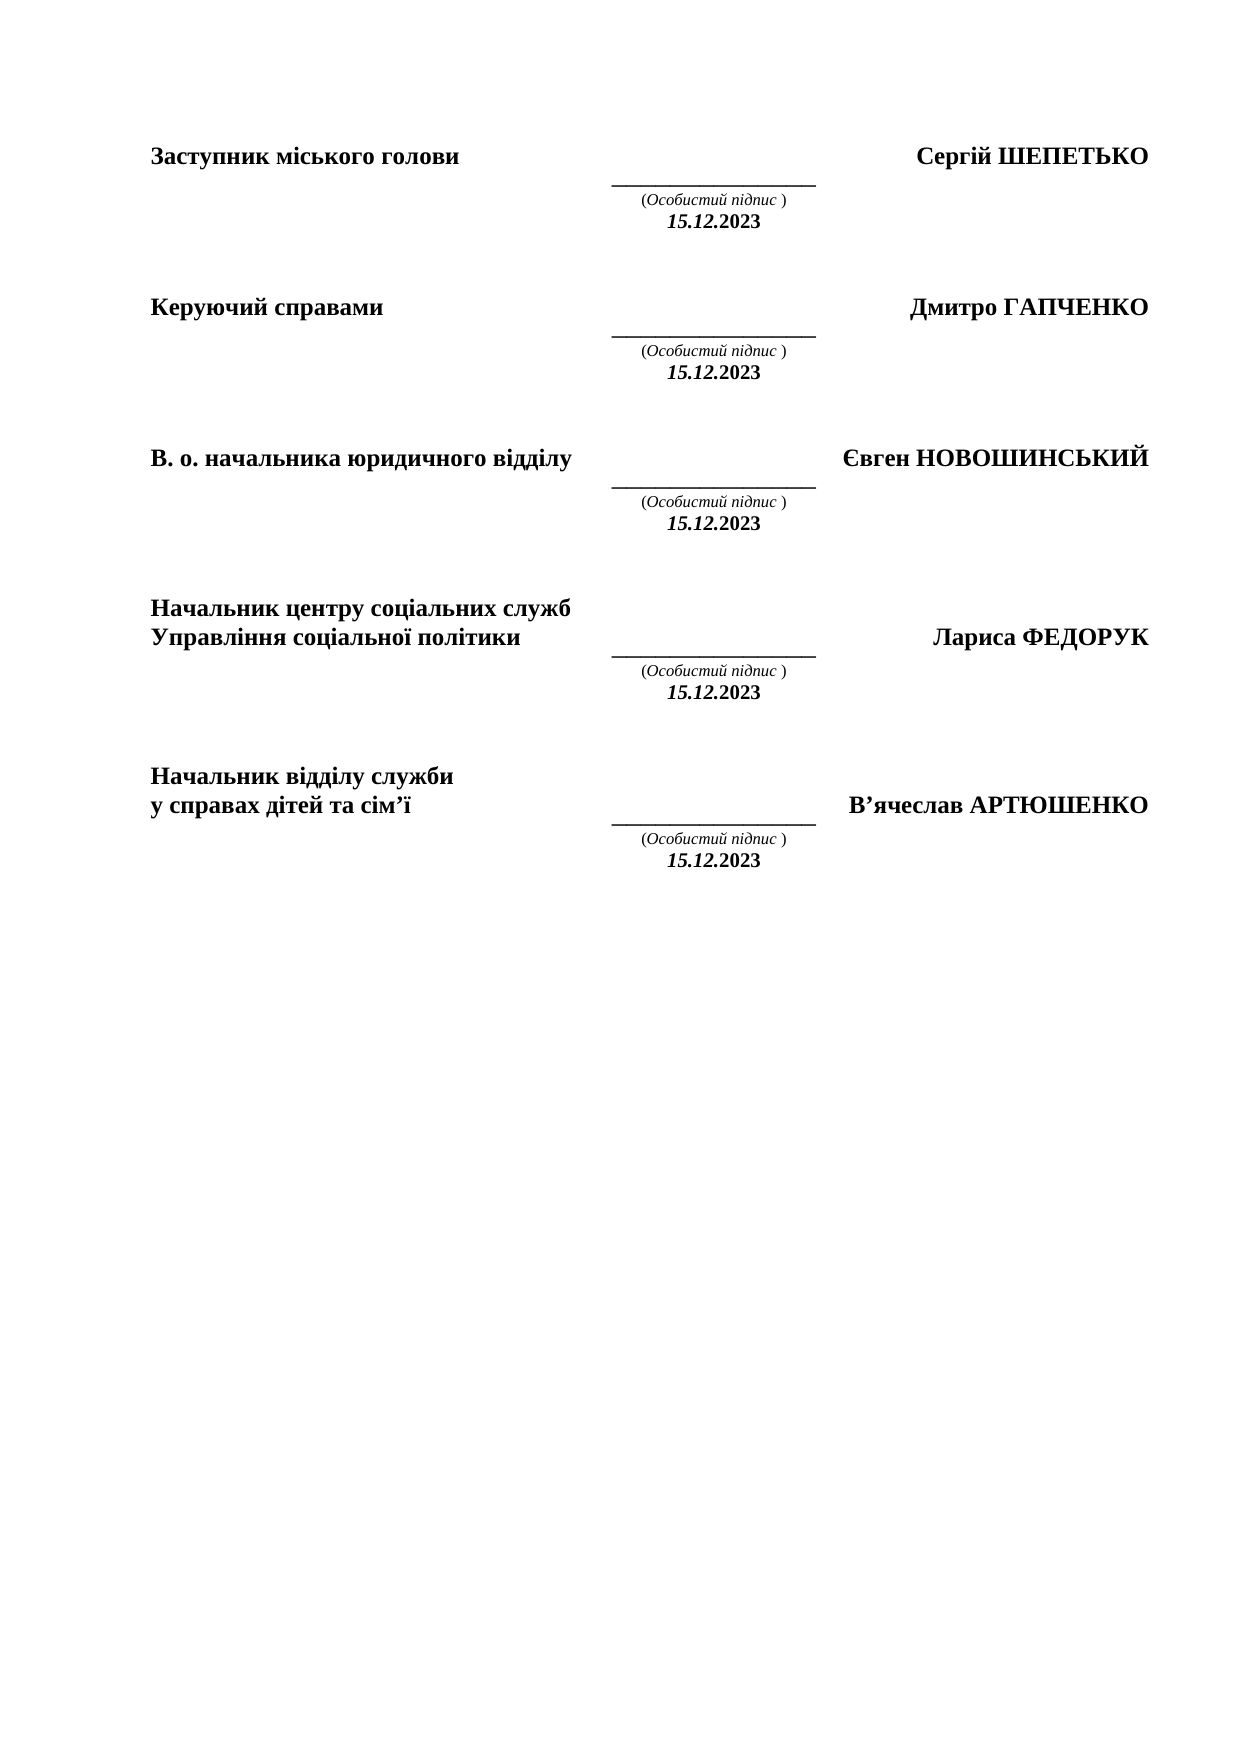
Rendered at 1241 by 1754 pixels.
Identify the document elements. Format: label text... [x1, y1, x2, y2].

table_cell Дмитро ГАПЧЕНКО [831, 292, 1160, 443]
table_cell ______________ (Особистий підпис ) 15.12.2023 [596, 443, 831, 593]
table_header Заступник міського голови [139, 141, 596, 292]
table_cell Начальник відділу служби у справах дітей та сім’ї [139, 761, 596, 929]
table_cell В. о. начальника юридичного відділу [139, 443, 596, 593]
table_header Сергій ШЕПЕТЬКО [831, 141, 1160, 292]
table_cell Керуючий справами [139, 292, 596, 443]
table_cell ______________ (Особистий підпис ) 15.12.2023 [596, 594, 831, 761]
table_cell ______________ (Особистий підпис ) 15.12.2023 [596, 292, 831, 443]
table_cell Лариса ФЕДОРУК [831, 594, 1160, 761]
table_cell ______________ (Особистий підпис ) 15.12.2023 [596, 761, 831, 929]
table_cell Євген НОВОШИНСЬКИЙ [831, 443, 1160, 593]
table_header ______________ (Особистий підпис ) 15.12.2023 [596, 141, 831, 292]
table_cell В’ячеслав АРТЮШЕНКО [831, 761, 1160, 929]
table_cell Начальник центру соціальних служб Управління соціальної політики [139, 594, 596, 761]
